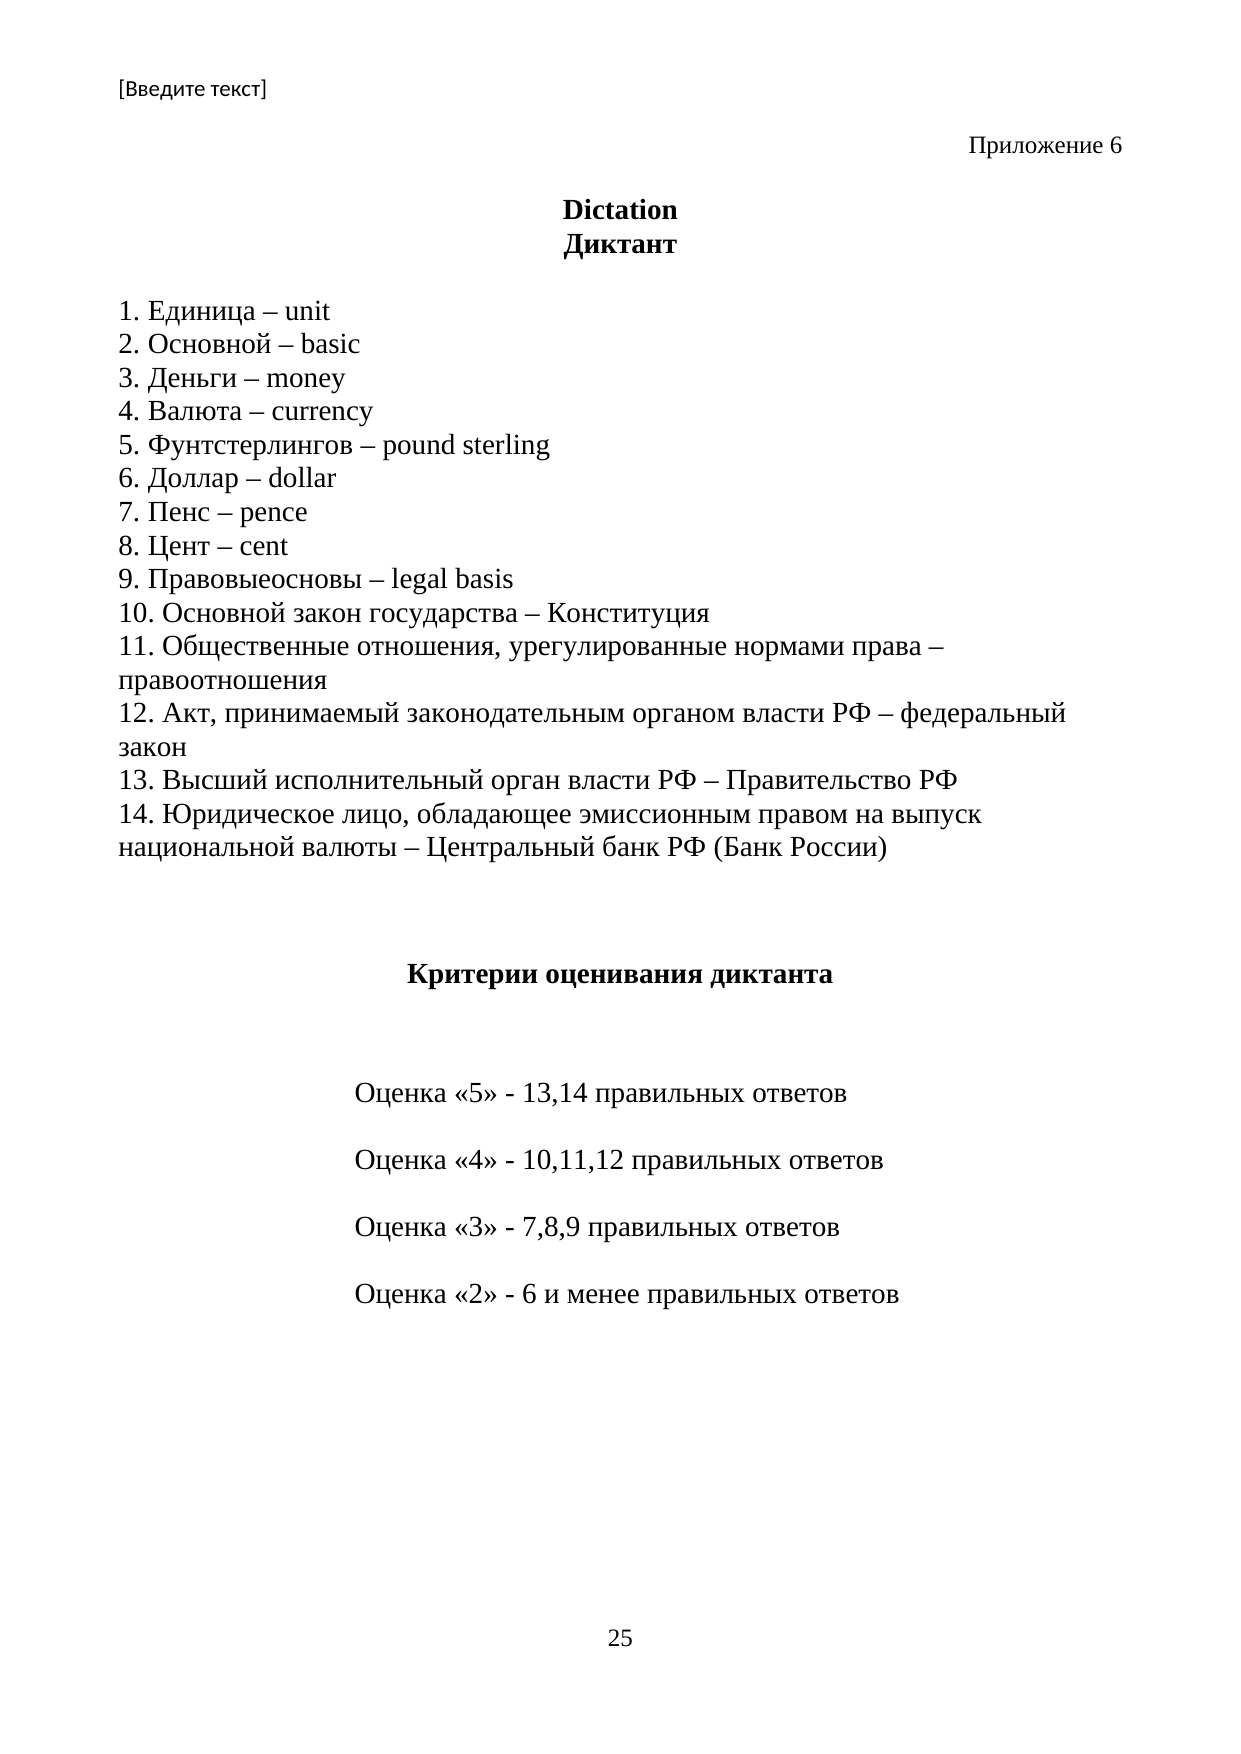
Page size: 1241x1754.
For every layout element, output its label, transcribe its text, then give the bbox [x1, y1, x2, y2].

text 11. Общественные отношения, урегулированные нормами права – правоотношения [118, 628, 1122, 695]
text Оценка «3» - 7,8,9 правильных ответов [118, 1209, 1122, 1242]
list Единица – unit [118, 293, 1122, 326]
text Оценка «4» - 10,11,12 правильных ответов [118, 1142, 1122, 1175]
list Пенс – pence [118, 494, 1122, 528]
text Диктант [118, 226, 1122, 259]
text 13. Высший исполнительный орган власти РФ – Правительство РФ [118, 762, 1122, 796]
list Цент – cent [118, 528, 1122, 561]
text Критерии оценивания диктанта [118, 956, 1122, 989]
text Оценка «2» - 6 и менее правильных ответов [118, 1276, 1122, 1309]
list Деньги – money [118, 360, 1122, 393]
list Фунтстерлингов – pound sterling [118, 427, 1122, 461]
text Оценка «5» - 13,14 правильных ответов [118, 1075, 1122, 1108]
list Основной – basic [118, 326, 1122, 360]
list Доллар – dollar [118, 461, 1122, 494]
list Валюта – currency [118, 393, 1122, 427]
text 14. Юридическое лицо, обладающее эмиссионным правом на выпуск национальной валюты – Центральный банк РФ (Банк России) [118, 796, 1122, 863]
text 10. Основной закон государства – Конституция [118, 595, 1122, 628]
text Dictation [118, 192, 1122, 226]
text Приложение 6 [118, 130, 1122, 159]
text 12. Акт, принимаемый законодательным органом власти РФ – федеральный закон [118, 695, 1122, 762]
list Правовыеосновы – legal basis [118, 561, 1122, 595]
